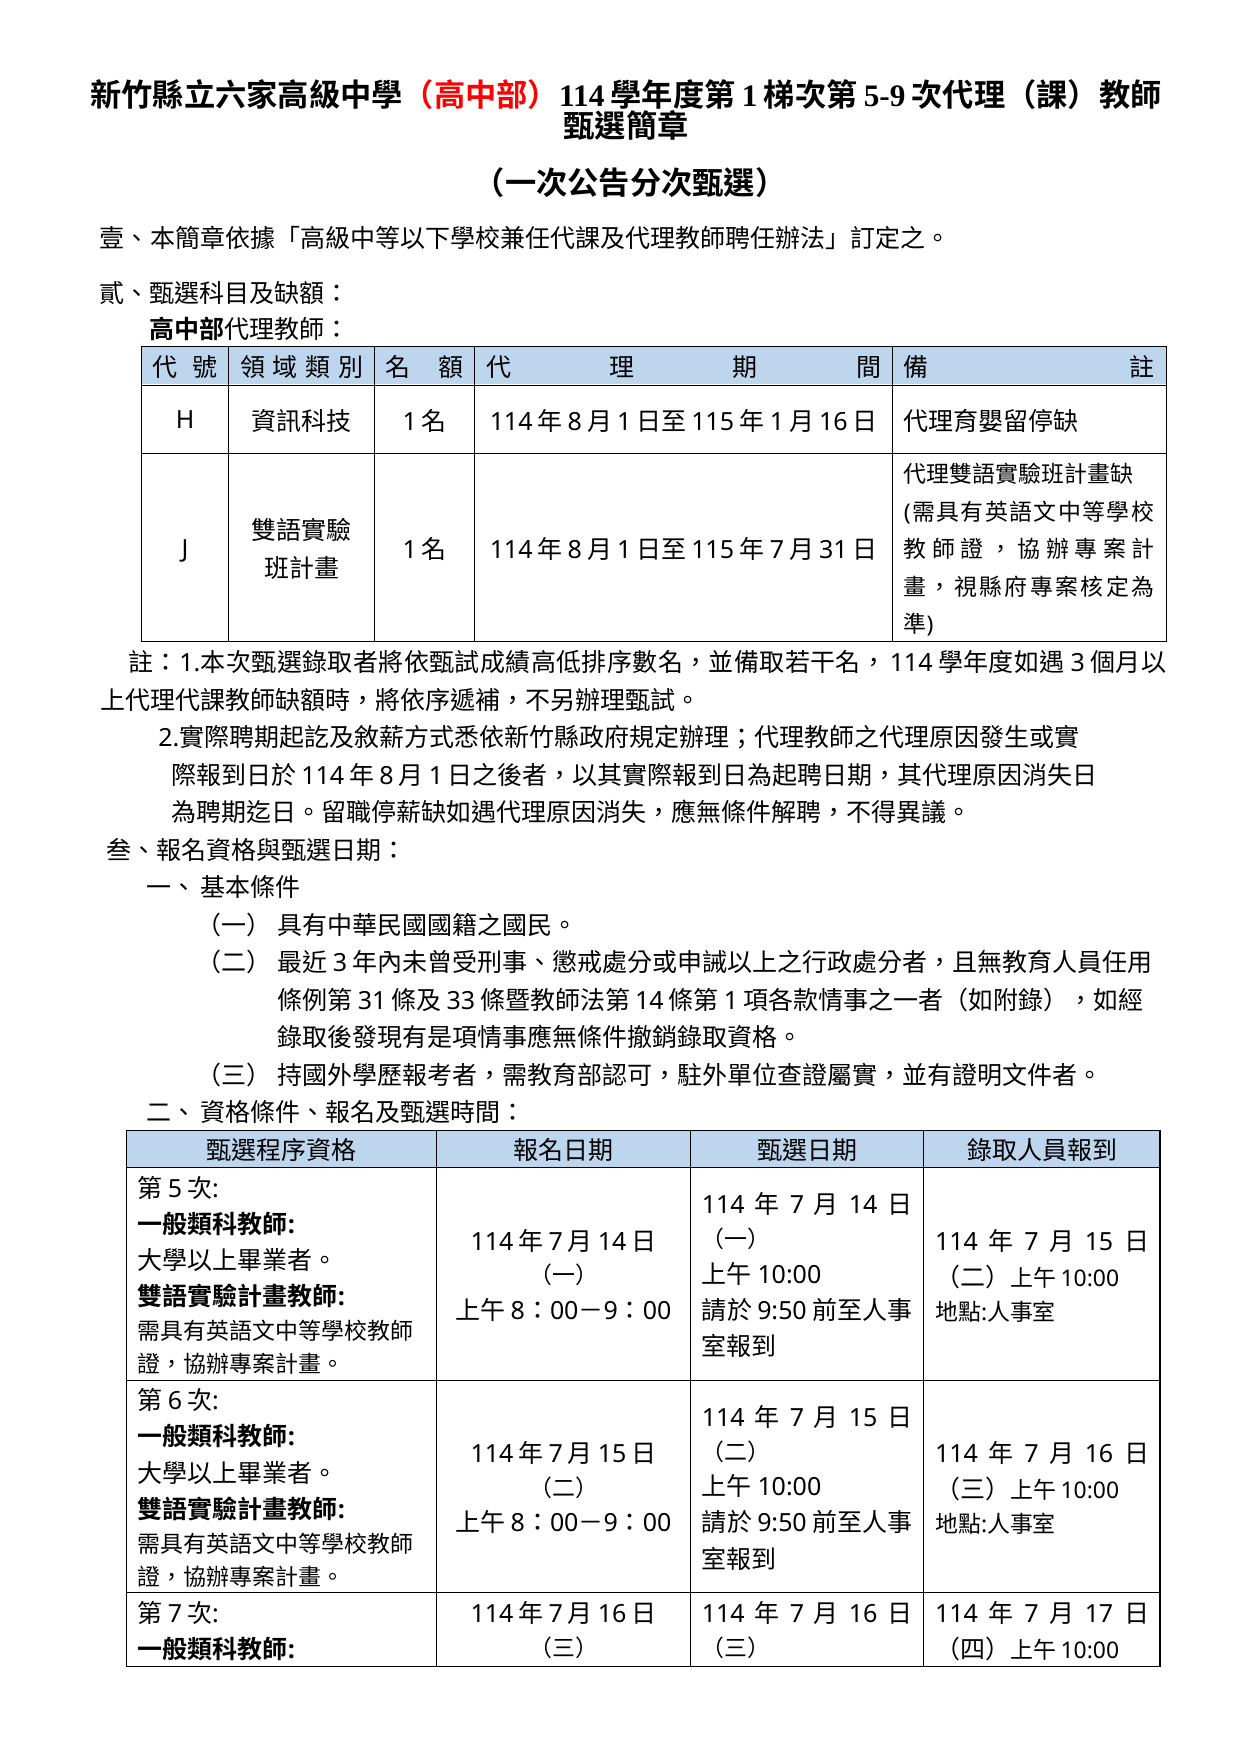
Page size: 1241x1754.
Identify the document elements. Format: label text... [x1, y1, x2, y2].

text 高中部代理教師： [149, 310, 1166, 346]
table_cell 114年7月16日（三）上午10:00 地點:人事室 [924, 1381, 1159, 1592]
table_cell 114年7月14日（一） 上午 10:00 請於9:50前至人事室報到 [691, 1168, 923, 1379]
table_header 備註 [893, 347, 1166, 384]
table_header 領域類別 [229, 347, 374, 384]
list 甄選科目及缺額： [99, 273, 1166, 310]
table_cell 114年7月15日（二） 上午 10:00 請於9:50前至人事室報到 [691, 1381, 923, 1592]
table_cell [924, 1593, 1159, 1666]
list 資格條件、報名及甄選時間： [146, 1092, 1166, 1130]
table_cell H [142, 386, 228, 453]
list 基本條件 [146, 867, 1166, 905]
table_cell 第5次: 一般類科教師: 大學以上畢業者。 雙語實驗計畫教師: 需具有英語文中等學校教師證，協辦專案計畫。 [127, 1168, 436, 1379]
table_cell 1名 [375, 386, 474, 453]
list 具有中華民國國籍之國民。 [196, 905, 1166, 942]
table_cell 114年8月1日至115年 7月31日 [475, 454, 892, 641]
table_cell 資訊科技 [229, 386, 374, 453]
table_cell 114年7月14日（一） 上午8：00－9：00 [437, 1168, 690, 1379]
text 註：1.本次甄選錄取者將依甄試成績高低排序數名，並備取若干名，114學年度如遇3個月以上代理代課教師缺額時，將依序遞補，不另辦理甄試。 [100, 642, 1166, 717]
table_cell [691, 1593, 923, 1666]
table_header 代號 [142, 347, 228, 384]
text （一次公告分次甄選） [75, 143, 1185, 218]
table_header 代理期間 [475, 347, 892, 384]
table_cell 1名 [375, 454, 474, 641]
table_cell J [142, 454, 228, 641]
table_header 報名日期 [437, 1131, 690, 1167]
table_header 錄取人員報到 [924, 1131, 1159, 1167]
table_header 名額 [375, 347, 474, 384]
text 為聘期迄日。留職停薪缺如遇代理原因消失，應無條件解聘，不得異議。 [100, 792, 1166, 830]
table_cell 代理育嬰留停缺 [893, 386, 1166, 453]
table_cell 雙語實驗班計畫 [229, 454, 374, 641]
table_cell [437, 1593, 690, 1666]
list 最近3年內未曾受刑事、懲戒處分或申誡以上之行政處分者，且無教育人員任用條例第31條及33條暨教師法第14條第1項各款情事之一者（如附錄），如經錄取後發現有是項情事應無條件撤銷錄取資格。 [196, 942, 1166, 1055]
text 新竹縣立六家高級中學（高中部）114學年度第1梯次第5-9次代理（課）教師甄選簡章 [85, 81, 1166, 143]
table_cell 114年8月1日至115年 1月16日 [475, 386, 892, 453]
table_cell 第6次: 一般類科教師: 大學以上畢業者。 雙語實驗計畫教師: 需具有英語文中等學校教師證，協辦專案計畫。 [127, 1381, 436, 1592]
table_cell 代理雙語實驗班計畫缺 (需具有英語文中等學校教師證，協辦專案計畫，視縣府專案核定為準) [893, 454, 1166, 641]
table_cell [127, 1593, 436, 1666]
table_cell 114年7月15日（二）上午10:00 地點:人事室 [924, 1168, 1159, 1379]
list 本簡章依據「高級中等以下學校兼任代課及代理教師聘任辦法」訂定之。 [99, 218, 1166, 255]
text 叁、報名資格與甄選日期： [100, 830, 1166, 867]
text 2.實際聘期起訖及敘薪方式悉依新竹縣政府規定辦理；代理教師之代理原因發生或實 [100, 717, 1166, 755]
table_header 甄選日期 [691, 1131, 923, 1167]
list 持國外學歷報考者，需教育部認可，駐外單位查證屬實，並有證明文件者。 [196, 1055, 1166, 1092]
text 際報到日於114年8月1日之後者，以其實際報到日為起聘日期，其代理原因消失日 [100, 755, 1166, 792]
table_cell 114年7月15日（二） 上午8：00－9：00 [437, 1381, 690, 1592]
table_header 甄選程序資格 [127, 1131, 436, 1167]
